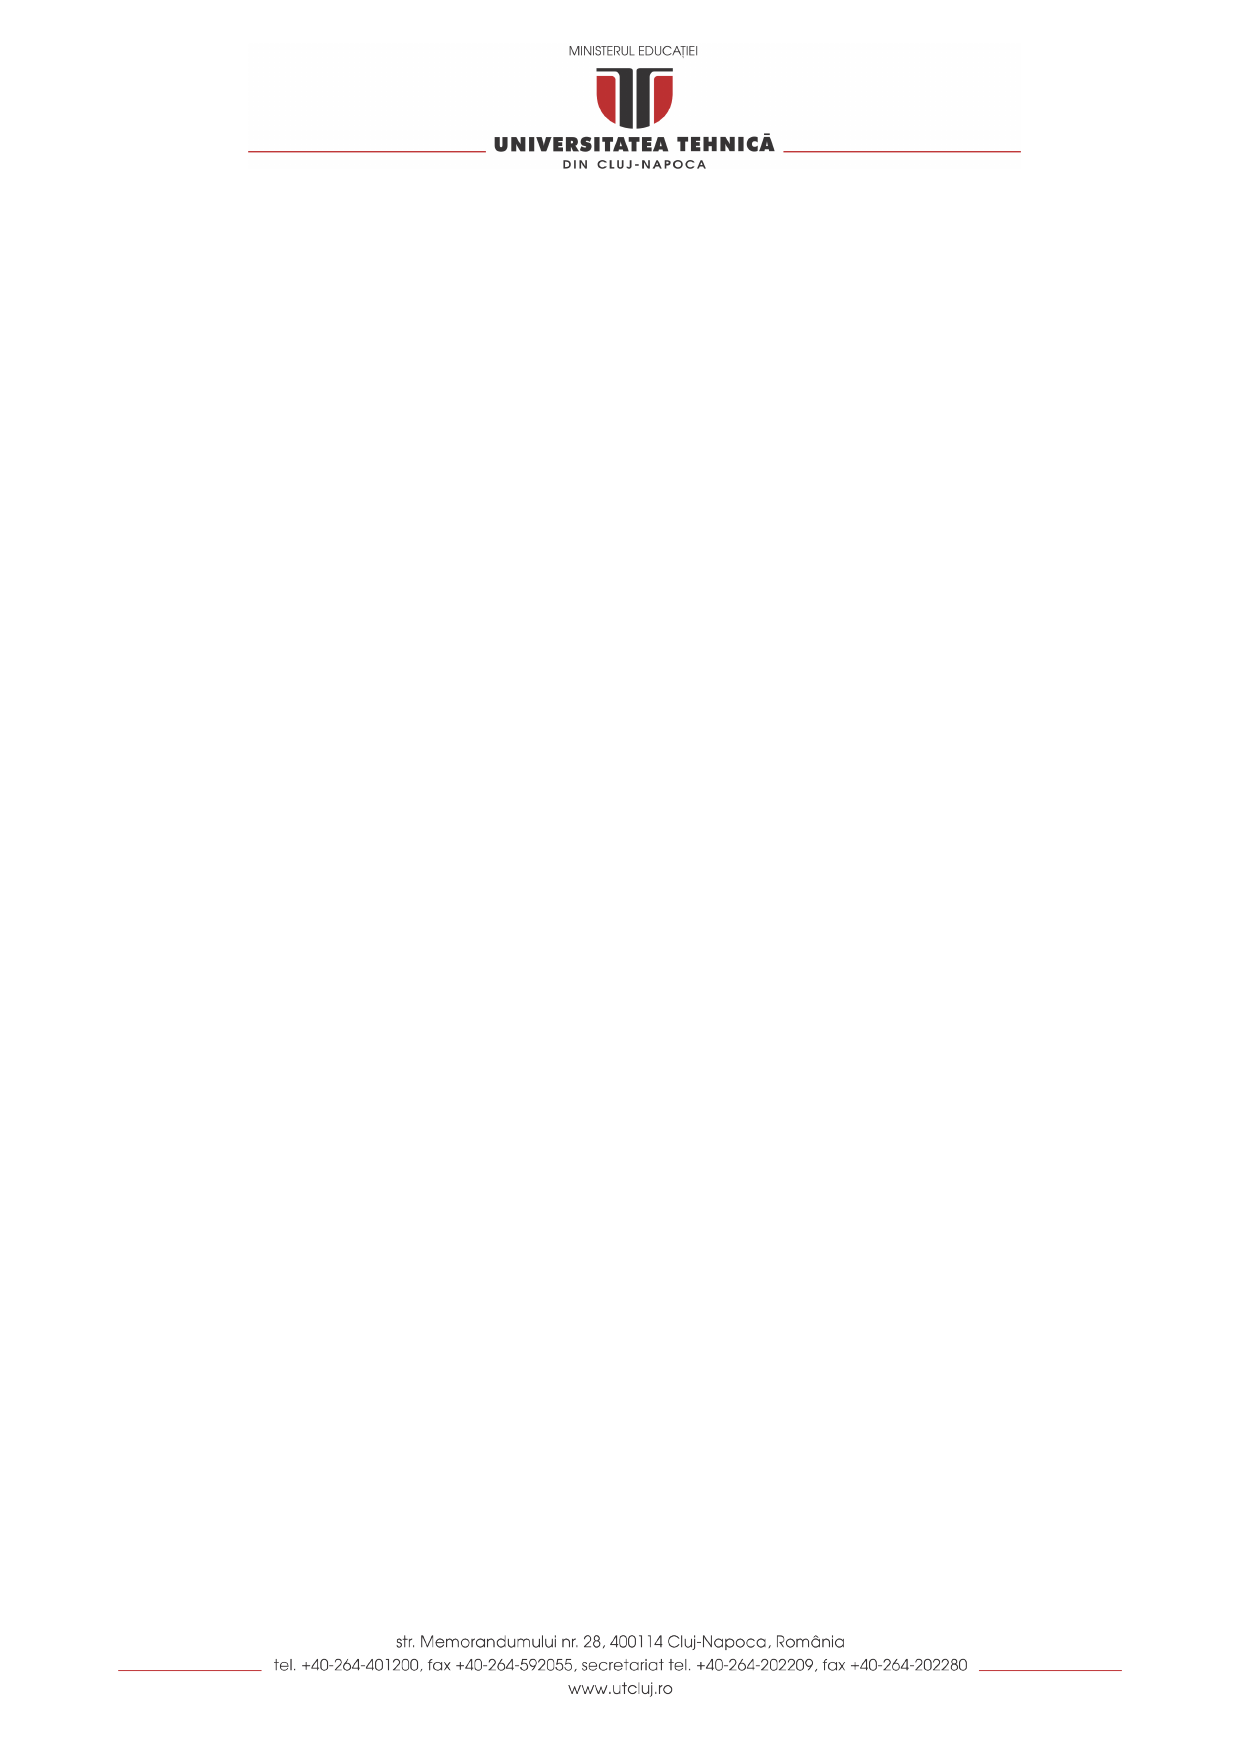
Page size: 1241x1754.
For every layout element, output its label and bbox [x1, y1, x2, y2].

picture [118, 1635, 1122, 1697]
picture [248, 43, 1021, 169]
